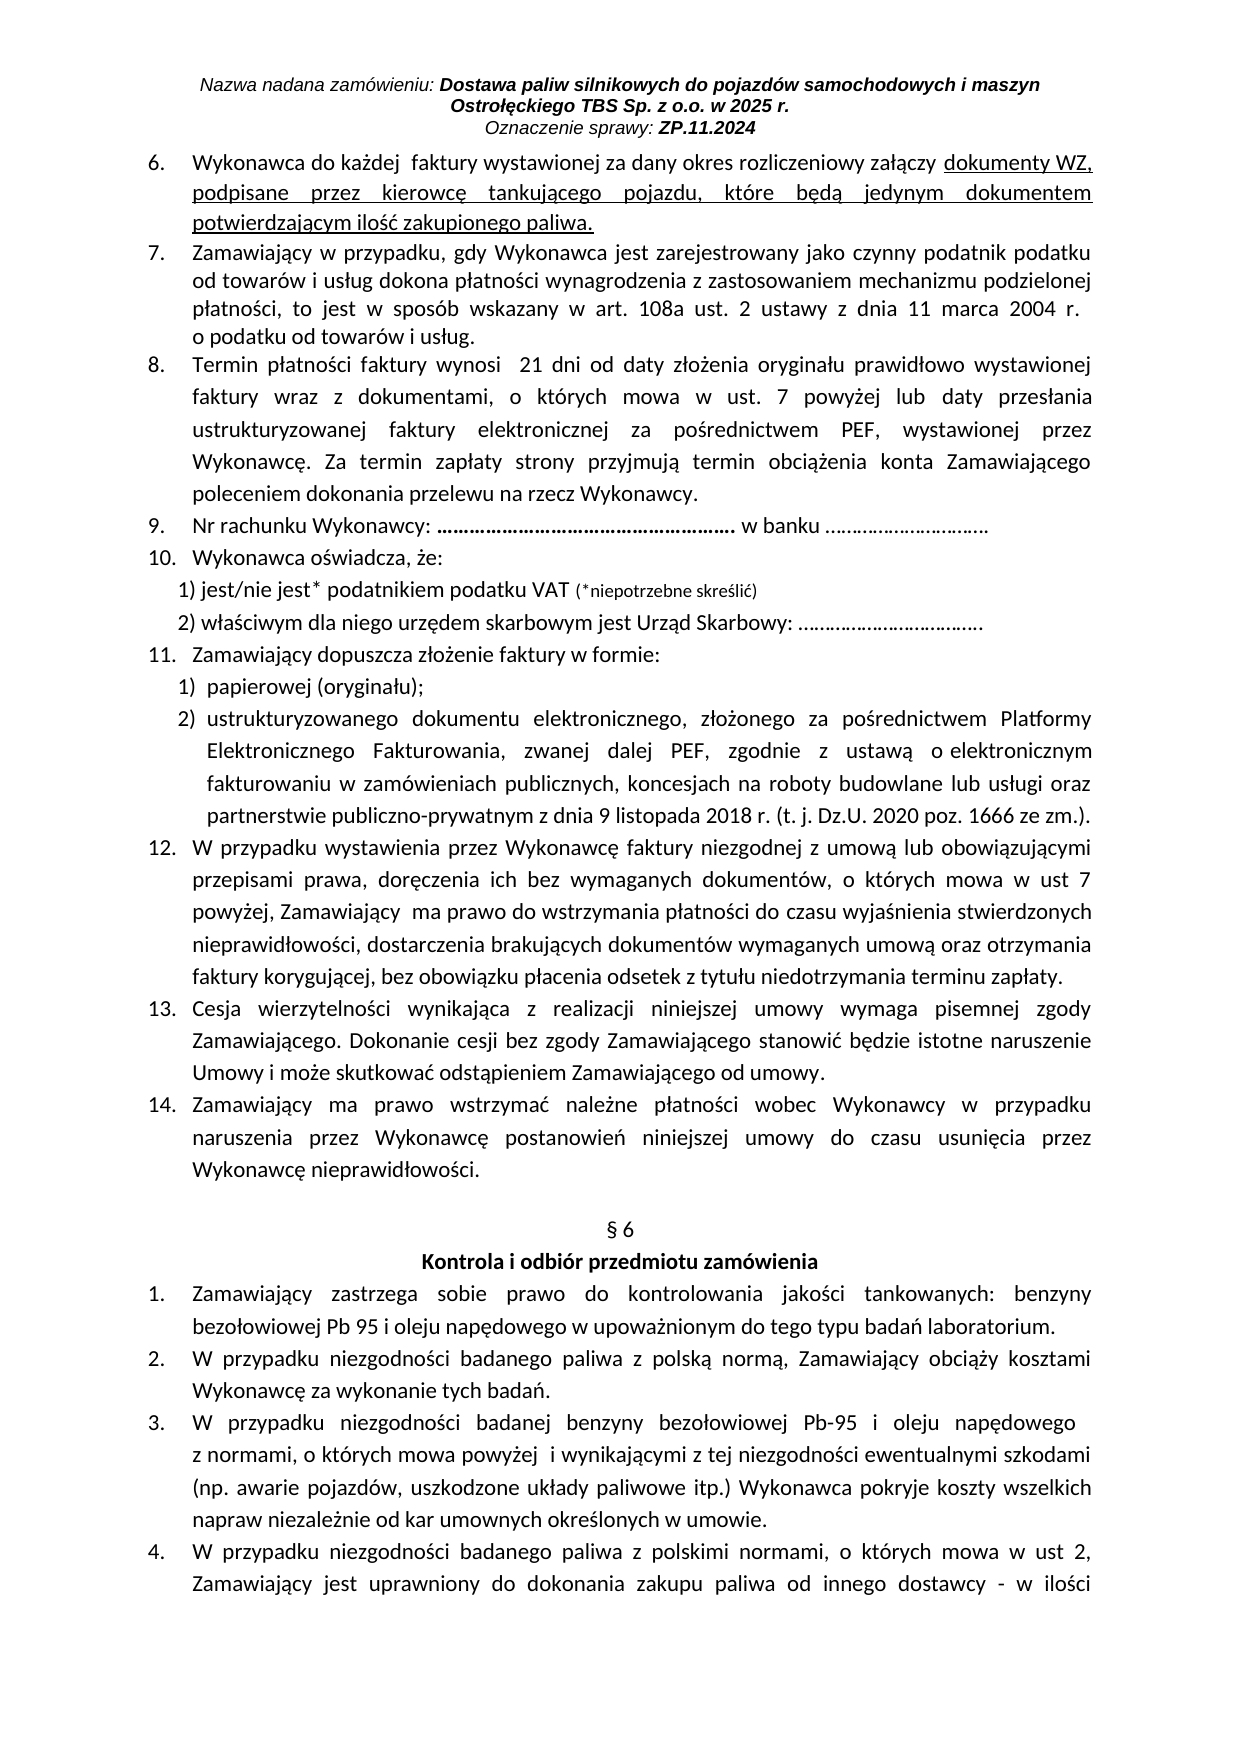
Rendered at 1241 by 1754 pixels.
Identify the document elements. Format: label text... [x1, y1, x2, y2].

list 1) jest/nie jest* podatnikiem podatku VAT (*niepotrzebne skreślić) [177, 576, 1093, 604]
list 2) właściwym dla niego urzędem skarbowym jest Urząd Skarbowy: …………………………….. [177, 608, 1093, 636]
list ustrukturyzowanego dokumentu elektronicznego, złożonego za pośrednictwem Platformy Elektronicznego Fakturowania, zwanej dalej PEF, zgodnie z ustawą o elektronicznym fakturowaniu w zamówieniach publicznych, koncesjach na roboty budowlane lub usługi oraz partnerstwie publiczno-prywatnym z dnia 9 listopada 2018 r. (t. j. Dz.U. 2020 poz. 1666 ze zm.). [177, 704, 1093, 829]
list papierowej (oryginału); [177, 672, 1093, 700]
list W przypadku wystawienia przez Wykonawcę faktury niezgodnej z umową lub obowiązującymi przepisami prawa, doręczenia ich bez wymaganych dokumentów, o których mowa w ust 7 powyżej, Zamawiający ma prawo do wstrzymania płatności do czasu wyjaśnienia stwierdzonych nieprawidłowości, dostarczenia brakujących dokumentów wymaganych umową oraz otrzymania faktury korygującej, bez obowiązku płacenia odsetek z tytułu niedotrzymania terminu zapłaty. [148, 833, 1093, 990]
list Cesja wierzytelności wynikająca z realizacji niniejszej umowy wymaga pisemnej zgody Zamawiającego. Dokonanie cesji bez zgody Zamawiającego stanowić będzie istotne naruszenie Umowy i może skutkować odstąpieniem Zamawiającego od umowy. [148, 994, 1093, 1086]
list Wykonawca oświadcza, że: [148, 543, 1093, 571]
list Zamawiający dopuszcza złożenie faktury w formie: [148, 640, 1093, 668]
text Kontrola i odbiór przedmiotu zamówienia [148, 1247, 1093, 1275]
list Zamawiający zastrzega sobie prawo do kontrolowania jakości tankowanych: benzyny bezołowiowej Pb 95 i oleju napędowego w upoważnionym do tego typu badań laboratorium. [148, 1279, 1093, 1340]
text § 6 [148, 1215, 1093, 1243]
list Zamawiający w przypadku, gdy Wykonawca jest zarejestrowany jako czynny podatnik podatku od towarów i usług dokona płatności wynagrodzenia z zastosowaniem mechanizmu podzielonej płatności, to jest w sposób wskazany w art. 108a ust. 2 ustawy z dnia 11 marca 2004 r. o podatku od towarów i usług. [148, 238, 1093, 350]
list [148, 1537, 1093, 1597]
list W przypadku niezgodności badanej benzyny bezołowiowej Pb-95 i oleju napędowego z normami, o których mowa powyżej i wynikającymi z tej niezgodności ewentualnymi szkodami (np. awarie pojazdów, uszkodzone układy paliwowe itp.) Wykonawca pokryje koszty wszelkich napraw niezależnie od kar umownych określonych w umowie. [148, 1408, 1093, 1533]
list Termin płatności faktury wynosi 21 dni od daty złożenia oryginału prawidłowo wystawionej faktury wraz z dokumentami, o których mowa w ust. 7 powyżej lub daty przesłania ustrukturyzowanej faktury elektronicznej za pośrednictwem PEF, wystawionej przez Wykonawcę. Za termin zapłaty strony przyjmują termin obciążenia konta Zamawiającego poleceniem dokonania przelewu na rzecz Wykonawcy. [148, 350, 1093, 507]
list Nr rachunku Wykonawcy: ………………………………………………. w banku …………………………. [148, 511, 1093, 539]
list Zamawiający ma prawo wstrzymać należne płatności wobec Wykonawcy w przypadku naruszenia przez Wykonawcę postanowień niniejszej umowy do czasu usunięcia przez Wykonawcę nieprawidłowości. [148, 1091, 1093, 1183]
list Wykonawca do każdej faktury wystawionej za dany okres rozliczeniowy załączy dokumenty WZ, podpisane przez kierowcę tankującego pojazdu, które będą jedynym dokumentem potwierdzającym ilość zakupionego paliwa. [148, 148, 1093, 236]
list W przypadku niezgodności badanego paliwa z polską normą, Zamawiający obciąży kosztami Wykonawcę za wykonanie tych badań. [148, 1344, 1093, 1404]
